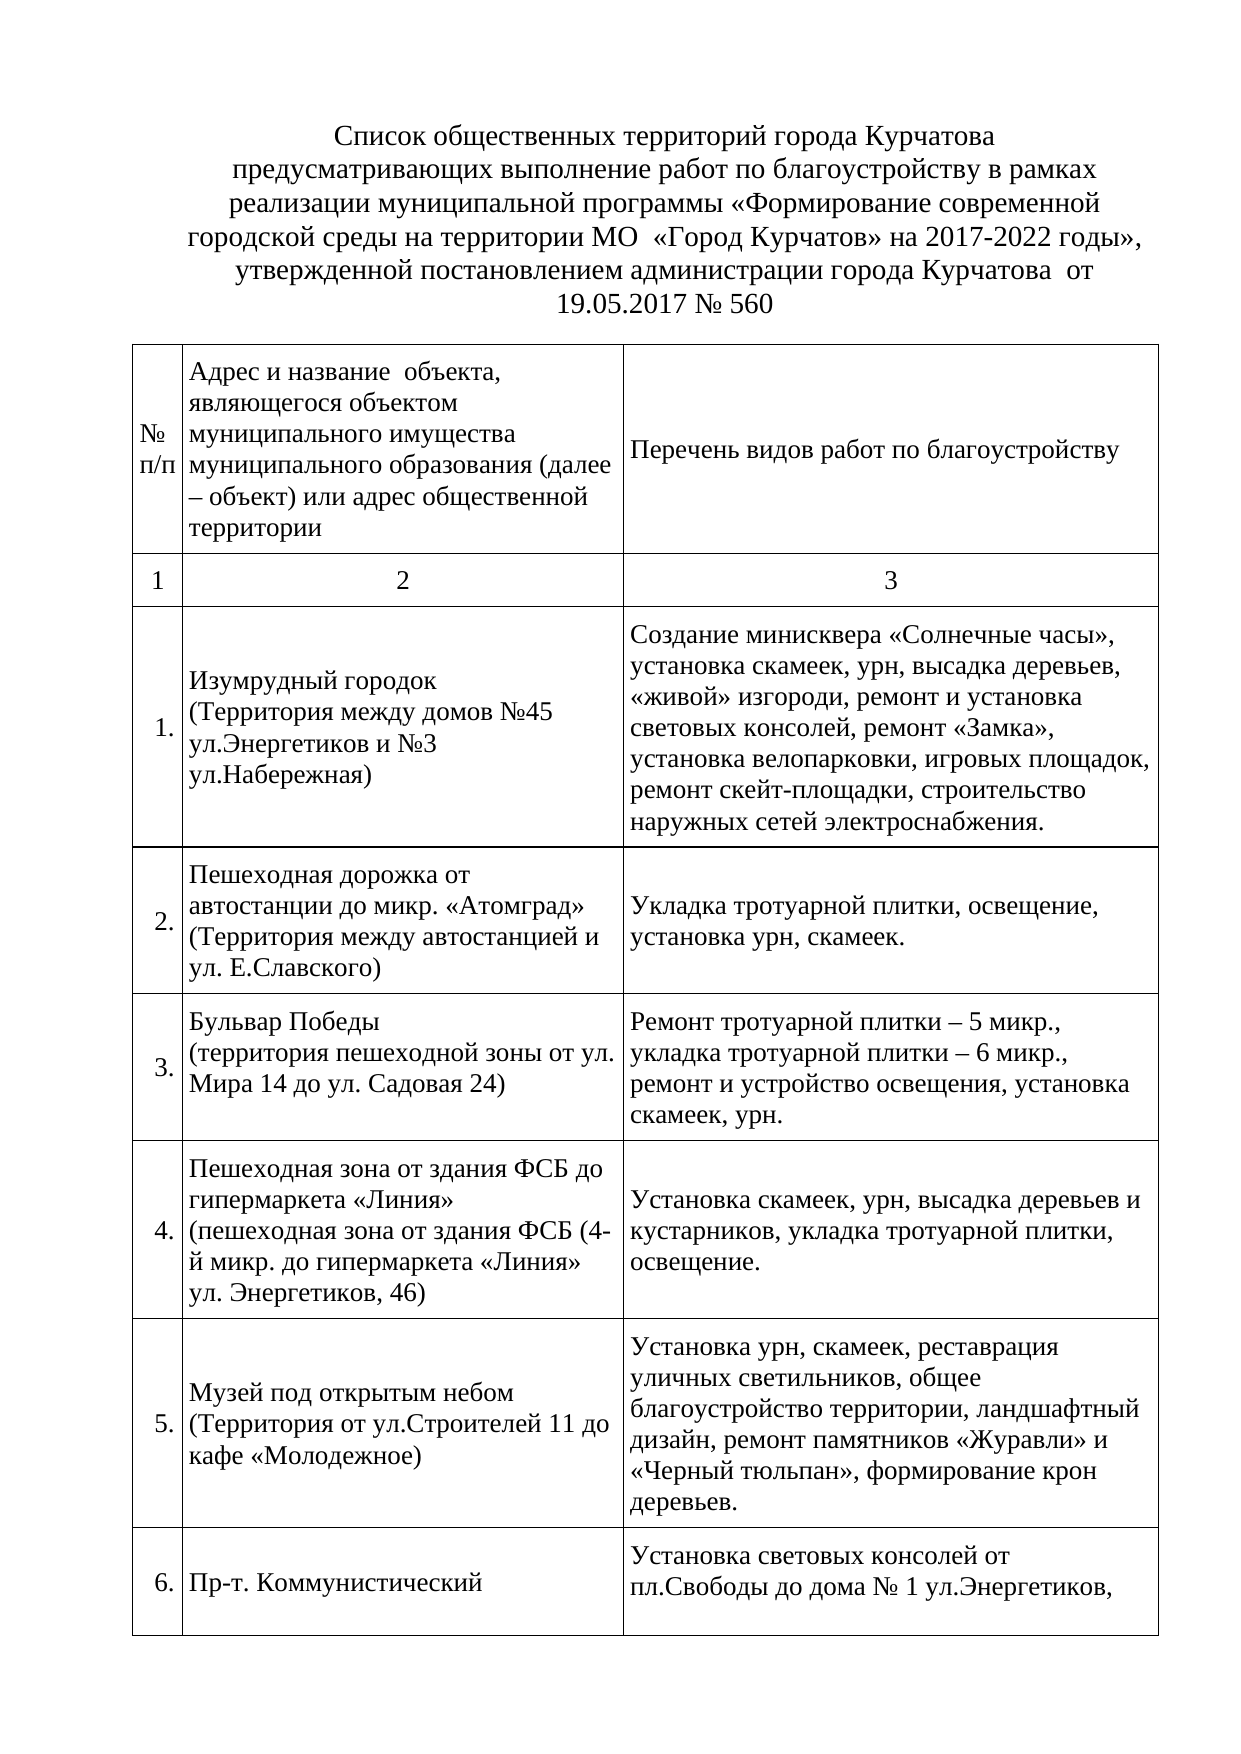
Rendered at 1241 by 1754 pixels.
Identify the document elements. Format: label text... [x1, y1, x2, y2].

table_cell Ремонт тротуарной плитки – 5 микр., укладка тротуарной плитки – 6 микр., ремонт и устройство освещения, установка скамеек, урн. [624, 994, 1158, 1140]
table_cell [624, 1528, 1158, 1635]
table_header Адрес и название объекта, являющегося объектом муниципального имущества муниципального образования (далее – объект) или адрес общественной территории [183, 345, 623, 553]
table_cell 1 [133, 554, 182, 606]
table_cell 2 [183, 554, 623, 606]
table_cell Создание минисквера «Солнечные часы», установка скамеек, урн, высадка деревьев, «живой» изгороди, ремонт и установка световых консолей, ремонт «Замка», установка велопарковки, игровых площадок, ремонт скейт-площадки, строительство наружных сетей электроснабжения. [624, 607, 1158, 846]
table_cell Бульвар Победы (территория пешеходной зоны от ул. Мира 14 до ул. Садовая 24) [183, 994, 623, 1140]
table_cell Пешеходная дорожка от автостанции до микр. «Атомград» (Территория между автостанцией и ул. Е.Славского) [183, 848, 623, 993]
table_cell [183, 1528, 623, 1635]
table_cell [133, 848, 182, 993]
text Список общественных территорий города Курчатова [177, 118, 1152, 152]
table_cell [133, 1141, 182, 1318]
table_cell [133, 607, 182, 846]
table_cell [133, 1528, 182, 1635]
table_cell Пешеходная зона от здания ФСБ до гипермаркета «Линия» (пешеходная зона от здания ФСБ (4-й микр. до гипермаркета «Линия» ул. Энергетиков, 46) [183, 1141, 623, 1318]
table_cell Укладка тротуарной плитки, освещение, установка урн, скамеек. [624, 848, 1158, 993]
table_cell Изумрудный городок (Территория между домов №45 ул.Энергетиков и №3 ул.Набережная) [183, 607, 623, 846]
table_cell Установка скамеек, урн, высадка деревьев и кустарников, укладка тротуарной плитки, освещение. [624, 1141, 1158, 1318]
table_cell [133, 1319, 182, 1527]
table_cell Музей под открытым небом (Территория от ул.Строителей 11 до кафе «Молодежное) [183, 1319, 623, 1527]
table_cell Установка урн, скамеек, реставрация уличных светильников, общее благоустройство территории, ландшафтный дизайн, ремонт памятников «Журавли» и «Черный тюльпан», формирование крон деревьев. [624, 1319, 1158, 1527]
table_cell [133, 994, 182, 1140]
table_header Перечень видов работ по благоустройству [624, 345, 1158, 553]
table_cell 3 [624, 554, 1158, 606]
table_header № п/п [133, 345, 182, 553]
text предусматривающих выполнение работ по благоустройству в рамках реализации муниципальной программы «Формирование современной городской среды на территории МО «Город Курчатов» на 2017-2022 годы», утвержденной постановлением администрации города Курчатова от 19.05.2017 № 560 [177, 152, 1152, 319]
